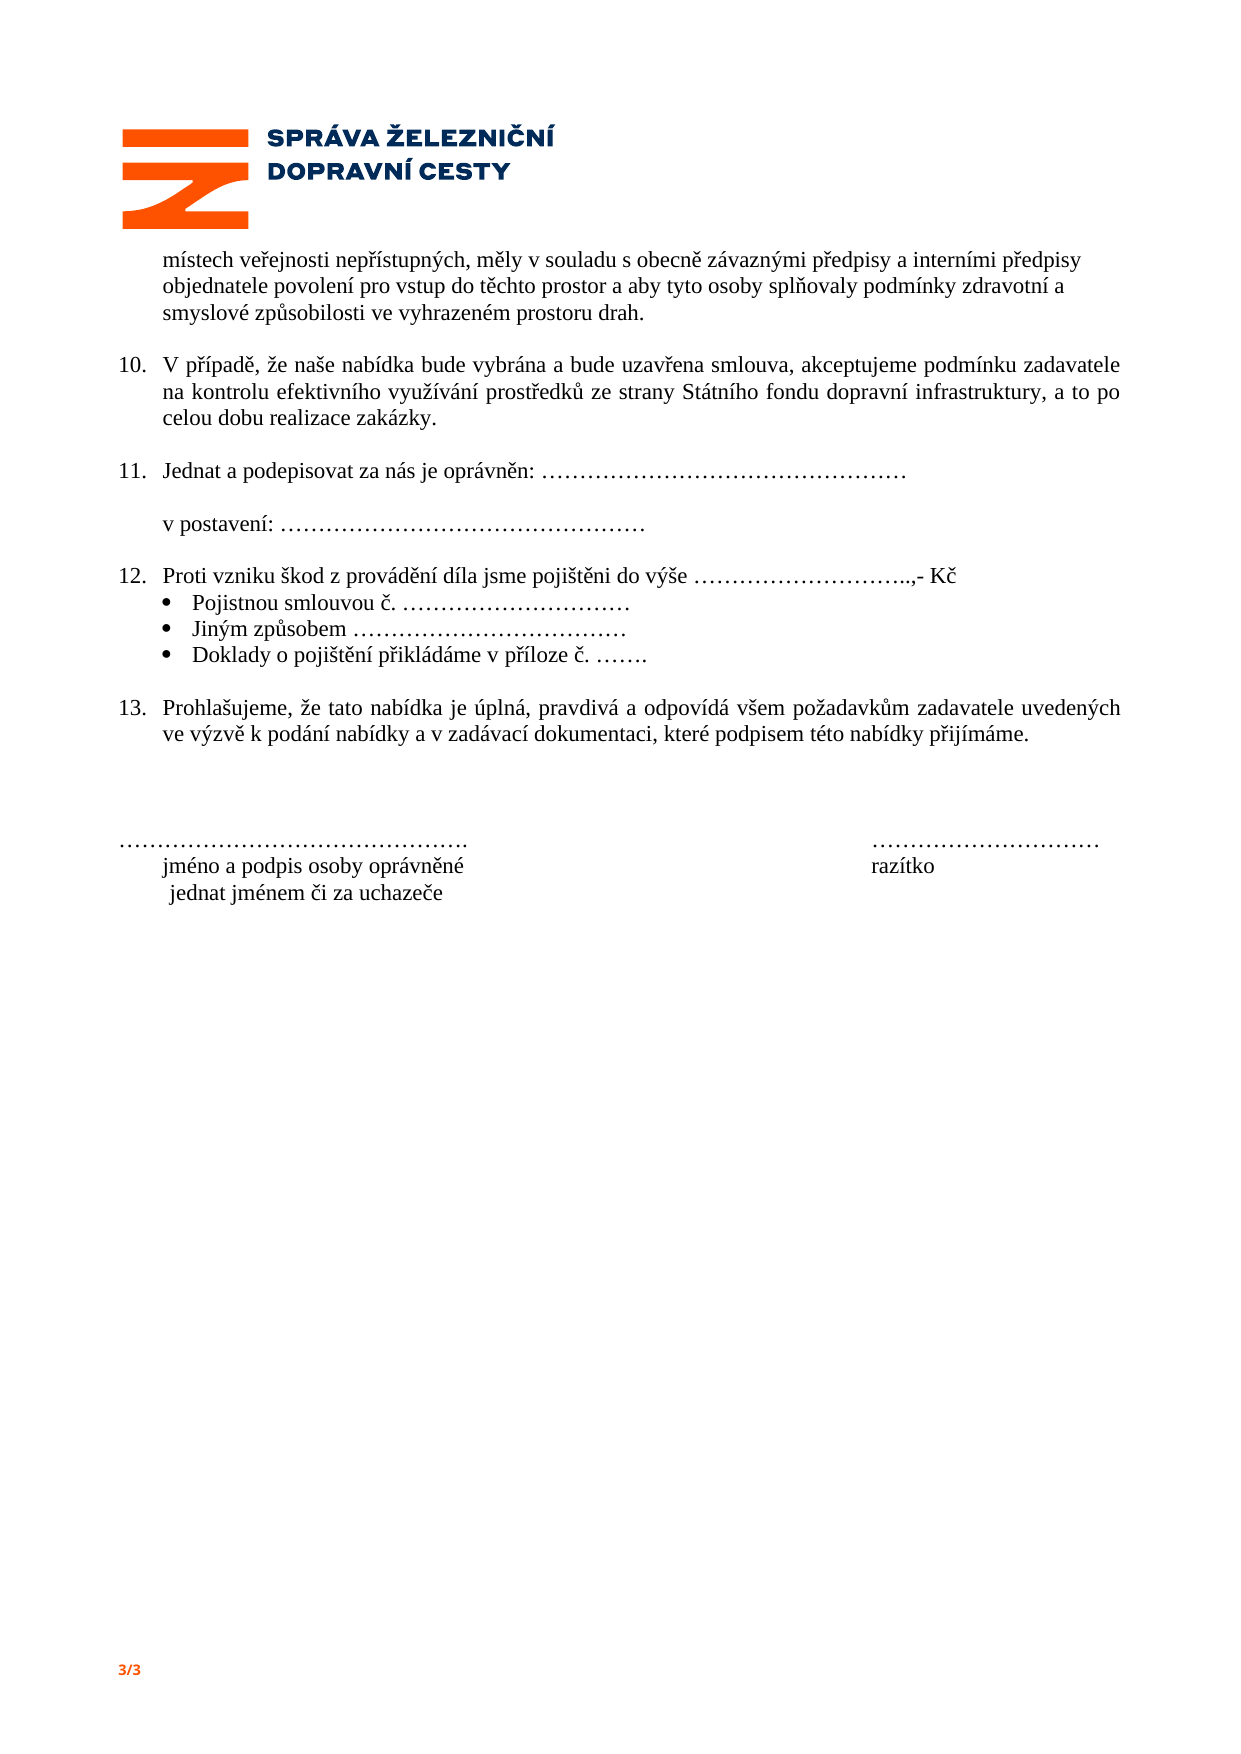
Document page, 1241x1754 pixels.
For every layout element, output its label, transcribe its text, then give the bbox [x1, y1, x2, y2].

list Pojistnou smlouvou č. ………………………… [162, 589, 1122, 615]
list V případě, že naše nabídka bude vybrána a bude uzavřena smlouva, akceptujeme podmínku zadavatele na kontrolu efektivního využívání prostředků ze strany Státního fondu dopravní infrastruktury, a to po celou dobu realizace zakázky. [118, 352, 1122, 431]
list Proti vzniku škod z provádění díla jsme pojištěni do výše ………………………..,- Kč [118, 562, 1122, 589]
text ………………………………………. ………………………… [118, 826, 1122, 852]
list Jednat a podepisovat za nás je oprávněn: ………………………………………… [118, 457, 1122, 483]
text jméno a podpis osoby oprávněné razítko [118, 852, 1122, 879]
text jednat jménem či za uchazeče [118, 879, 1122, 905]
list Doklady o pojištění přikládáme v příloze č. ……. [162, 641, 1122, 668]
list Prohlašujeme, že tato nabídka je úplná, pravdivá a odpovídá všem požadavkům zadavatele uvedených ve výzvě k podání nabídky a v zadávací dokumentaci, které podpisem této nabídky přijímáme. [118, 694, 1122, 747]
text v postavení: ………………………………………… [162, 510, 1122, 536]
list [118, 246, 1122, 325]
list Jiným způsobem ……………………………… [162, 615, 1122, 641]
